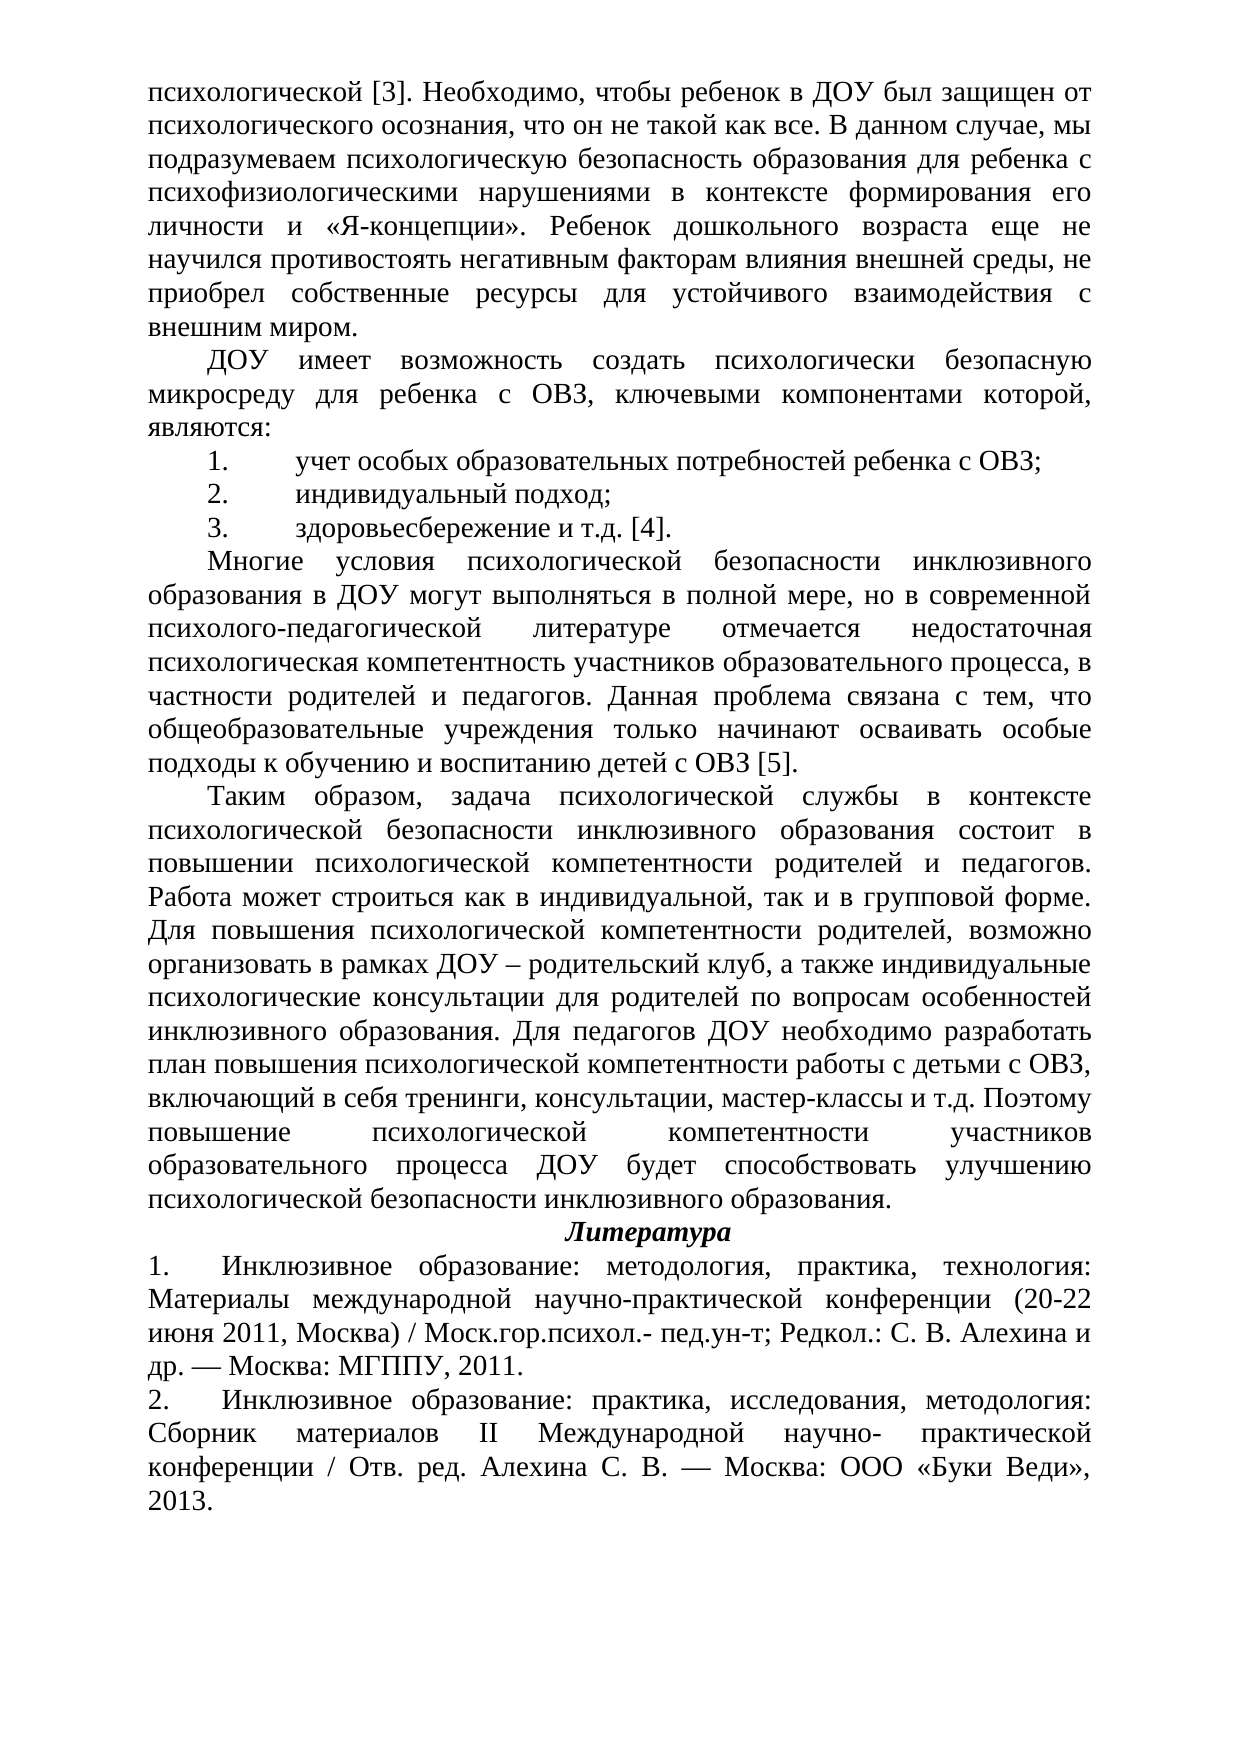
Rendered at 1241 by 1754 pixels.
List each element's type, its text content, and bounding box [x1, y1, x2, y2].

list индивидуальный подход; [148, 476, 1092, 510]
text ДОУ имеет возможность создать психологически безопасную микросреду для ребенка с ОВЗ, ключевыми компонентами которой, являются: [148, 342, 1092, 443]
list учет особых образовательных потребностей ребенка с ОВЗ; [148, 443, 1092, 476]
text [148, 74, 1092, 342]
text Многие условия психологической безопасности инклюзивного образования в ДОУ могут выполняться в полной мере, но в современной психолого-педагогической литературе отмечается недостаточная психологическая компетентность участников образовательного процесса, в частности родителей и педагогов. Данная проблема связана с тем, что общеобразовательные учреждения только начинают осваивать особые подходы к обучению и воспитанию детей с ОВЗ [5]. [148, 543, 1092, 778]
text Таким образом, задача психологической службы в контексте психологической безопасности инклюзивного образования состоит в повышении психологической компетентности родителей и педагогов. Работа может строиться как в индивидуальной, так и в групповой форме. Для повышения психологической компетентности родителей, возможно организовать в рамках ДОУ – родительский клуб, а также индивидуальные психологические консультации для родителей по вопросам особенностей инклюзивного образования. Для педагогов ДОУ необходимо разработать план повышения психологической компетентности работы с детьми с ОВЗ, включающий в себя тренинги, консультации, мастер-классы и т.д. Поэтому повышение психологической компетентности участников образовательного процесса ДОУ будет способствовать улучшению психологической безопасности инклюзивного образования. [148, 778, 1092, 1214]
list Инклюзивное образование: методология, практика, технология: Материалы международной научно-практической конференции (20-22 июня 2011, Москва) / Моск.гор.психол.- пед.ун-т; Редкол.: С. В. Алехина и др. — Москва: МГППУ, 2011. [148, 1248, 1092, 1382]
list Инклюзивное образование: практика, исследования, методология: Сборник материалов II Международной научно- практической конференции / Отв. ред. Алехина С. В. — Москва: ООО «Буки Веди», 2013. [148, 1382, 1092, 1516]
list здоровьесбережение и т.д. [4]. [148, 510, 1092, 543]
text Литература [148, 1214, 1092, 1248]
